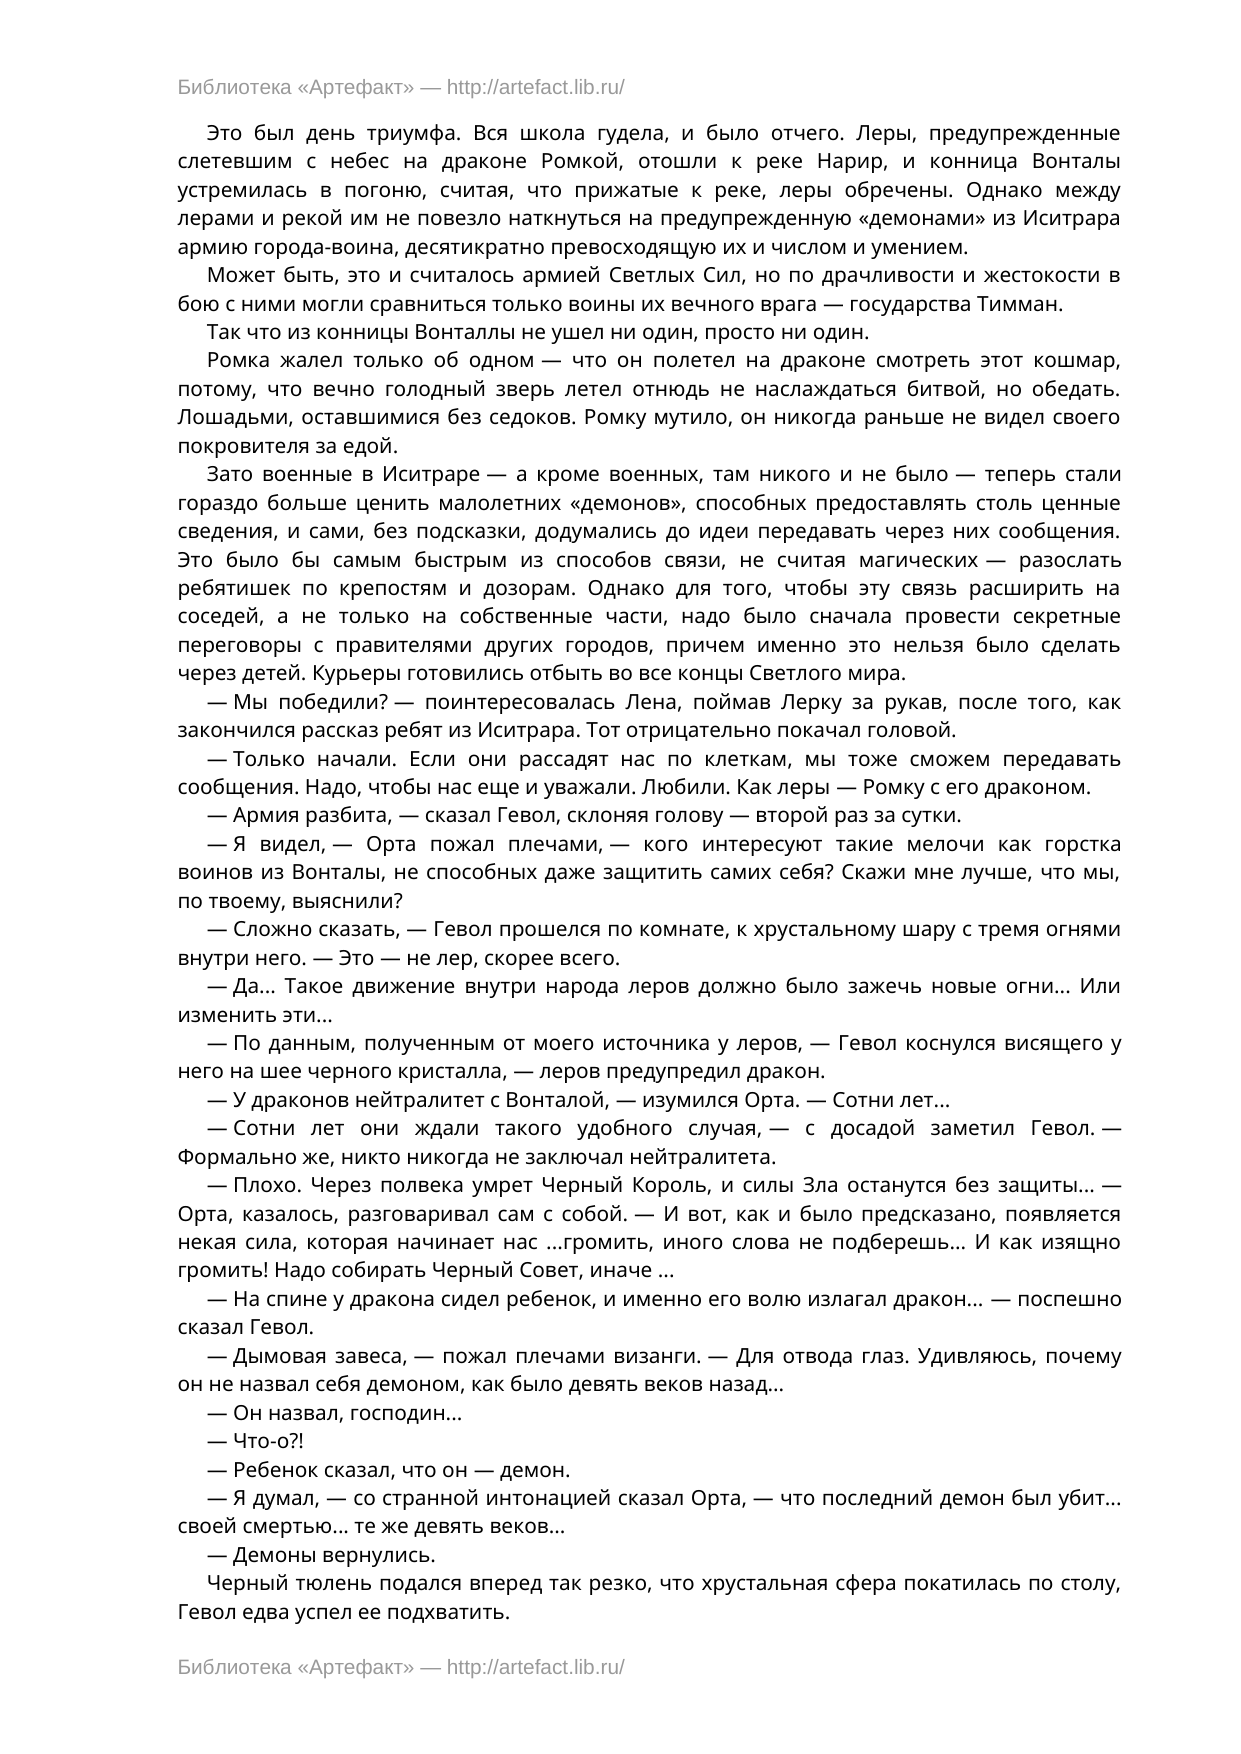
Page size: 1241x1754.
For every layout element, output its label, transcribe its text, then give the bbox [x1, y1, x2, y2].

text — Что-о?! [177, 1426, 1122, 1455]
text — У драконов нейтралитет с Вонталой, — изумился Орта. — Сотни лет... [177, 1085, 1122, 1113]
text — Дымовая завеса, — пожал плечами визанги. — Для отвода глаз. Удивляюсь, почему он не назвал себя демоном, как было девять веков назад... [177, 1341, 1122, 1398]
text — На спине у дракона сидел ребенок, и именно его волю излагал дракон... — поспешно сказал Гевол. [177, 1284, 1122, 1341]
text — Я думал, — со странной интонацией сказал Орта, — что последний демон был убит... своей смертью... те же девять веков... [177, 1483, 1122, 1540]
text — По данным, полученным от моего источника у леров, — Гевол коснулся висящего у него на шее черного кристалла, — леров предупредил дракон. [177, 1028, 1122, 1085]
text — Ребенок сказал, что он — демон. [177, 1455, 1122, 1483]
text — Да... Такое движение внутри народа леров должно было зажечь новые огни... Или изменить эти... [177, 971, 1122, 1028]
text — Армия разбита, — сказал Гевол, склоняя голову — второй раз за сутки. [177, 801, 1122, 829]
text — Только начали. Если они рассадят нас по клеткам, мы тоже сможем передавать сообщения. Надо, чтобы нас еще и уважали. Любили. Как леры — Ромку с его драконом. [177, 744, 1122, 801]
text — Он назвал, господин... [177, 1398, 1122, 1426]
text Так что из конницы Вонталлы не ушел ни один, просто ни один. [177, 317, 1122, 346]
text — Сотни лет они ждали такого удобного случая, — с досадой заметил Гевол. — Формально же, никто никогда не заключал нейтралитета. [177, 1113, 1122, 1170]
text — Плохо. Через полвека умрет Черный Король, и силы Зла останутся без защиты... — Орта, казалось, разговаривал сам с собой. — И вот, как и было предсказано, появляется некая сила, которая начинает нас ...громить, иного слова не подберешь... И как изящно громить! Надо собирать Черный Совет, иначе ... [177, 1170, 1122, 1284]
text Это был день триумфа. Вся школа гудела, и было отчего. Леры, предупрежденные слетевшим с небес на драконе Ромкой, отошли к реке Нарир, и конница Вонталы устремилась в погоню, считая, что прижатые к реке, леры обречены. Однако между лерами и рекой им не повезло наткнуться на предупрежденную «демонами» из Иситрара армию города-воина, десятикратно превосходящую их и числом и умением. [177, 118, 1122, 260]
text — Мы победили? — поинтересовалась Лена, поймав Лерку за рукав, после того, как закончился рассказ ребят из Иситрара. Тот отрицательно покачал головой. [177, 687, 1122, 744]
text Может быть, это и считалось армией Светлых Сил, но по драчливости и жестокости в бою с ними могли сравниться только воины их вечного врага — государства Тимман. [177, 260, 1122, 317]
text — Демоны вернулись. [177, 1540, 1122, 1568]
text — Сложно сказать, — Гевол прошелся по комнате, к хрустальному шару с тремя огнями внутри него. — Это — не лер, скорее всего. [177, 914, 1122, 971]
text Зато военные в Иситраре — а кроме военных, там никого и не было — теперь стали гораздо больше ценить малолетних «демонов», способных предоставлять столь ценные сведения, и сами, без подсказки, додумались до идеи передавать через них сообщения. Это было бы самым быстрым из способов связи, не считая магических — разослать ребятишек по крепостям и дозорам. Однако для того, чтобы эту связь расширить на соседей, а не только на собственные части, надо было сначала провести секретные переговоры с правителями других городов, причем именно это нельзя было сделать через детей. Курьеры готовились отбыть во все концы Светлого мира. [177, 459, 1122, 687]
text Черный тюлень подался вперед так резко, что хрустальная сфера покатилась по столу, Гевол едва успел ее подхватить. [177, 1568, 1122, 1625]
text Ромка жалел только об одном — что он полетел на драконе смотреть этот кошмар, потому, что вечно голодный зверь летел отнюдь не наслаждаться битвой, но обедать. Лошадьми, оставшимися без седоков. Ромку мутило, он никогда раньше не видел своего покровителя за едой. [177, 346, 1122, 459]
text — Я видел, — Орта пожал плечами, — кого интересуют такие мелочи как горстка воинов из Вонталы, не способных даже защитить самих себя? Скажи мне лучше, что мы, по твоему, выяснили? [177, 829, 1122, 914]
